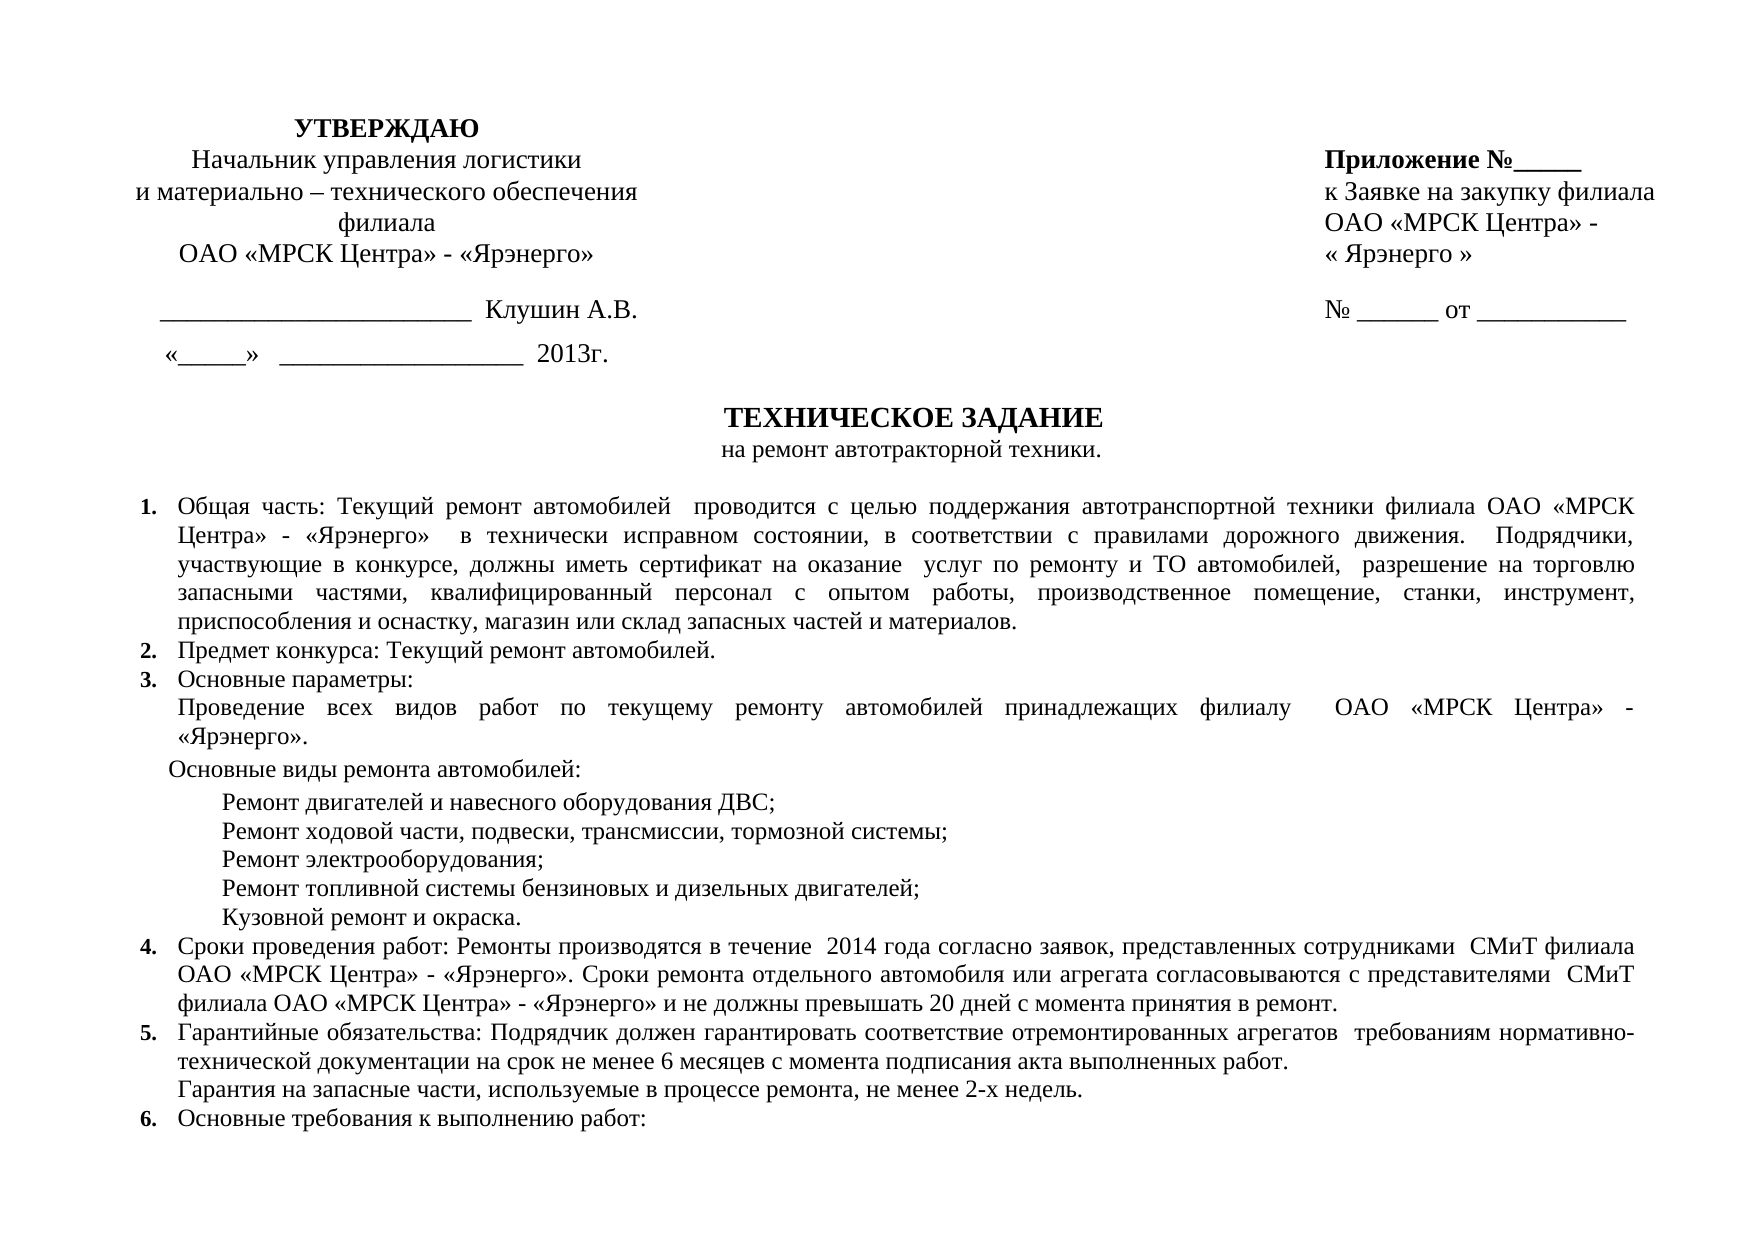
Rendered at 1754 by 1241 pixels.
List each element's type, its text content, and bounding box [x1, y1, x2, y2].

list Основные требования к выполнению работ: [140, 1103, 1636, 1132]
list Гарантия на запасные части, используемые в процессе ремонта, не менее 2-х недель. [177, 1074, 1636, 1103]
text Ремонт топливной системы бензиновых и дизельных двигателей; [177, 873, 1636, 902]
text Ремонт ходовой части, подвески, трансмиссии, тормозной системы; [177, 816, 1636, 844]
text на ремонт автотракторной техники. [118, 434, 1636, 462]
list Предмет конкурса: Текущий ремонт автомобилей. [140, 635, 1636, 664]
list Гарантийные обязательства: Подрядчик должен гарантировать соответствие отремонтированных агрегатов требованиям нормативно-технической документации на срок не менее 6 месяцев с момента подписания акта выполненных работ. [140, 1017, 1636, 1074]
text Ремонт двигателей и навесного оборудования ДВС; [177, 787, 1636, 816]
text Ремонт электрооборудования; [177, 844, 1636, 873]
list Общая часть: Текущий ремонт автомобилей проводится с целью поддержания автотранспортной техники филиала ОАО «МРСК Центра» - «Ярэнерго» в технически исправном состоянии, в соответствии с правилами дорожного движения. Подрядчики, участвующие в конкурсе, должны иметь сертификат на оказание услуг по ремонту и ТО автомобилей, разрешение на торговлю запасными частями, квалифицированный персонал с опытом работы, производственное помещение, станки, инструмент, приспособления и оснастку, магазин или склад запасных частей и материалов. [140, 491, 1636, 635]
list Основные параметры: [140, 664, 1636, 692]
text Основные виды ремонта автомобилей: [118, 754, 1636, 783]
list Сроки проведения работ: Ремонты производятся в течение 2014 года согласно заявок, представленных сотрудниками СМиТ филиала ОАО «МРСК Центра» - «Ярэнерго». Сроки ремонта отдельного автомобиля или агрегата согласовываются с представителями СМиТ филиала ОАО «МРСК Центра» - «Ярэнерго» и не должны превышать 20 дней с момента принятия в ремонт. [140, 931, 1636, 1017]
list Проведение всех видов работ по текущему ремонту автомобилей принадлежащих филиалу ОАО «МРСК Центра» - «Ярэнерго». [177, 692, 1636, 750]
text Кузовной ремонт и окраска. [177, 902, 1636, 931]
text ТЕХНИЧЕСКОЕ ЗАДАНИЕ [690, 400, 1636, 434]
